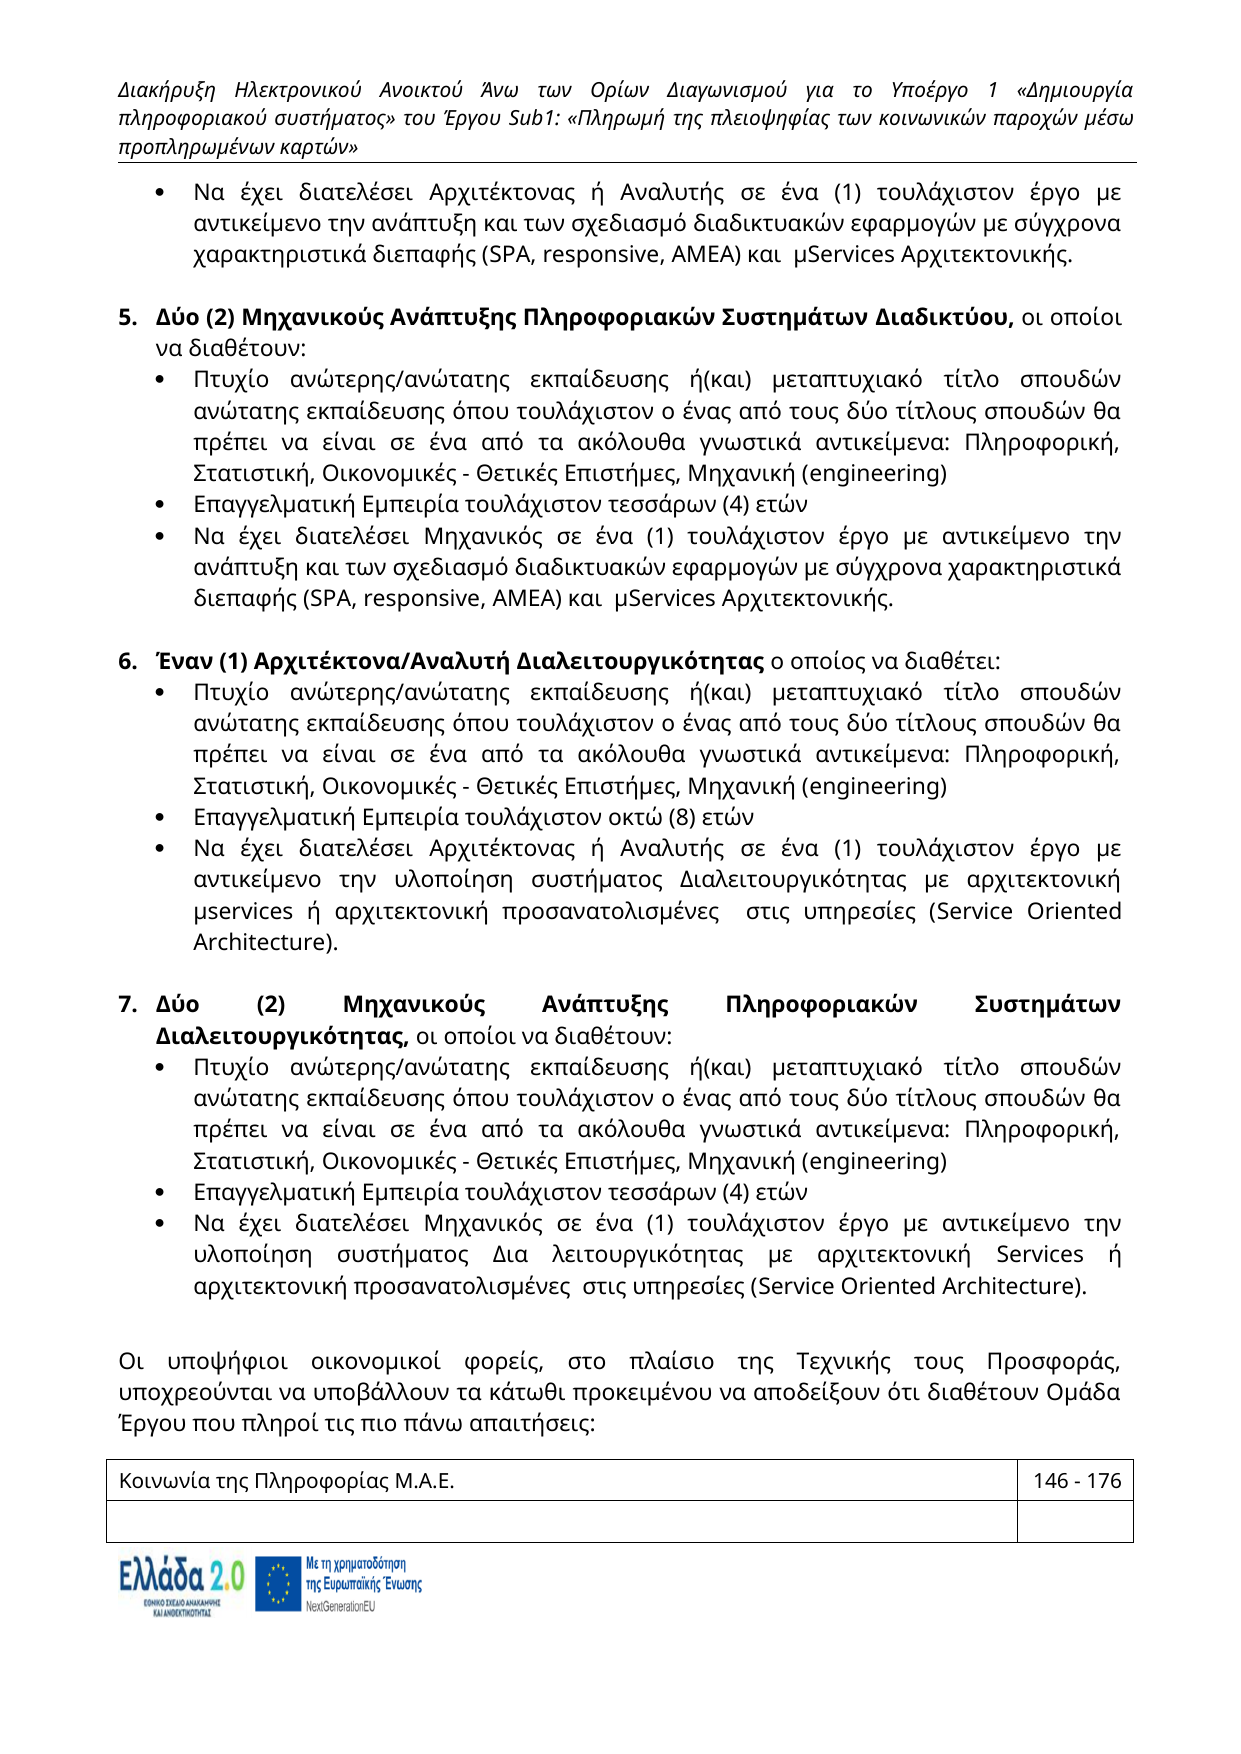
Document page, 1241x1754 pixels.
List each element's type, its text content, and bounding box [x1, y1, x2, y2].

list Να έχει διατελέσει Αρχιτέκτονας ή Αναλυτής σε ένα (1) τουλάχιστον έργο με αντικείμενο την ανάπτυξη και των σχεδιασμό διαδικτυακών εφαρμογών με σύγχρονα χαρακτηριστικά διεπαφής (SPA, responsive, AMEA) και μServices Αρχιτεκτονικής. [156, 176, 1122, 270]
list Να έχει διατελέσει Μηχανικός σε ένα (1) τουλάχιστον έργο με αντικείμενο την υλοποίηση συστήματος Δια λειτουργικότητας με αρχιτεκτονική Services ή αρχιτεκτονική προσανατολισμένες στις υπηρεσίες (Service Oriented Architecture). [156, 1207, 1122, 1301]
list Έναν (1) Αρχιτέκτονα/Αναλυτή Διαλειτουργικότητας ο οποίος να διαθέτει: [118, 645, 1122, 676]
list Επαγγελματική Εμπειρία τουλάχιστον τεσσάρων (4) ετών [156, 1176, 1122, 1207]
picture [118, 1547, 427, 1618]
list Να έχει διατελέσει Αρχιτέκτονας ή Αναλυτής σε ένα (1) τουλάχιστον έργο με αντικείμενο την υλοποίηση συστήματος Διαλειτουργικότητας με αρχιτεκτονική μservices ή αρχιτεκτονική προσανατολισμένες στις υπηρεσίες (Service Oriented Architecture). [156, 832, 1122, 957]
list Επαγγελματική Εμπειρία τουλάχιστον οκτώ (8) ετών [156, 801, 1122, 832]
list Δύο (2) Μηχανικούς Ανάπτυξης Πληροφοριακών Συστημάτων Διαλειτουργικότητας, οι οποίοι να διαθέτουν: [118, 988, 1122, 1051]
list Να έχει διατελέσει Μηχανικός σε ένα (1) τουλάχιστον έργο με αντικείμενο την ανάπτυξη και των σχεδιασμό διαδικτυακών εφαρμογών με σύγχρονα χαρακτηριστικά διεπαφής (SPA, responsive, AMEA) και μServices Αρχιτεκτονικής. [156, 520, 1122, 613]
text Οι υποψήφιοι οικονομικοί φορείς, στο πλαίσιο της Τεχνικής τους Προσφοράς, υποχρεούνται να υποβάλλουν τα κάτωθι προκειμένου να αποδείξουν ότι διαθέτουν Ομάδα Έργου που πληροί τις πιο πάνω απαιτήσεις: [118, 1345, 1122, 1438]
list Επαγγελματική Εμπειρία τουλάχιστον τεσσάρων (4) ετών [156, 488, 1122, 520]
list Δύο (2) Μηχανικούς Ανάπτυξης Πληροφοριακών Συστημάτων Διαδικτύου, οι οποίοι να διαθέτουν: [118, 301, 1122, 363]
